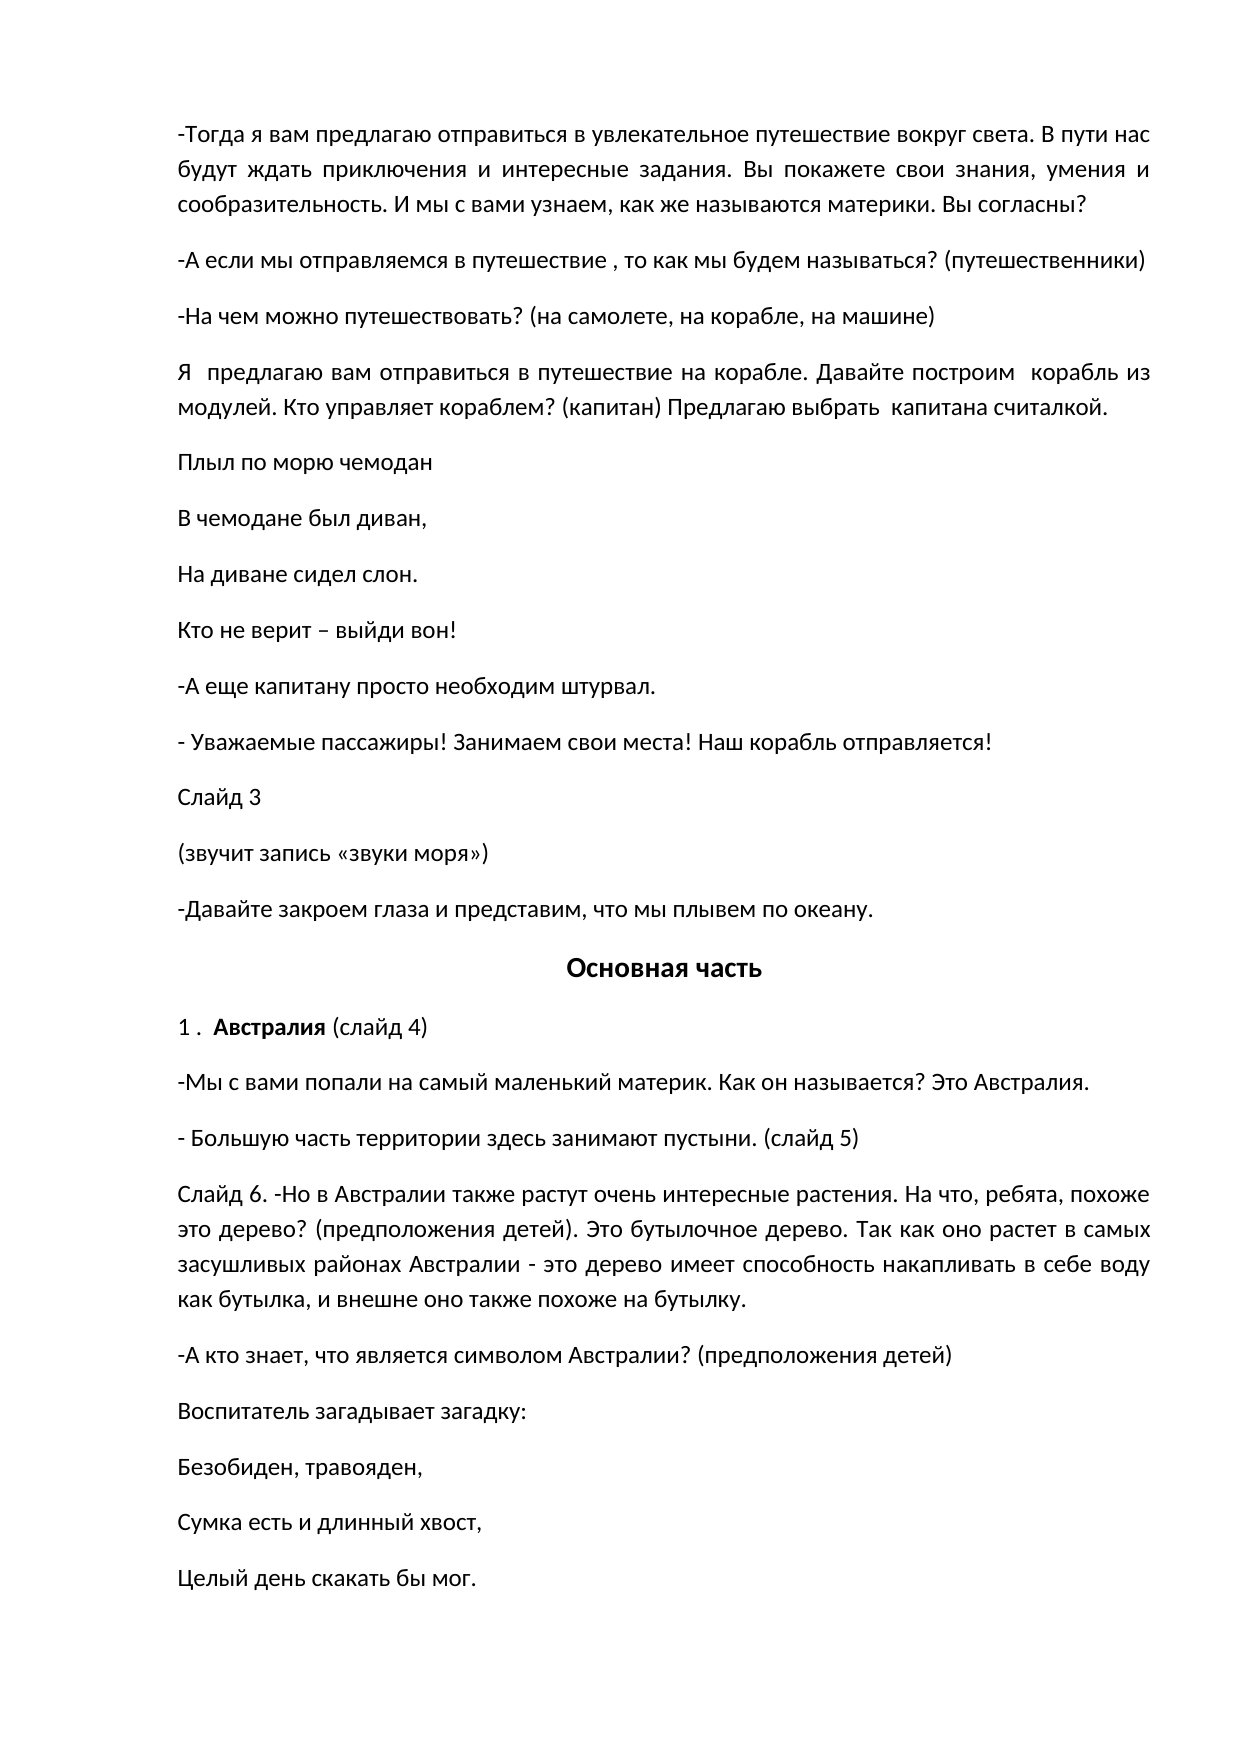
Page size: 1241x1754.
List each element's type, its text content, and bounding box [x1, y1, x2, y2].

text Сумка есть и длинный хвост, [177, 1507, 1152, 1537]
text Слайд 6. -Но в Австралии также растут очень интересные растения. На что, ребята, похоже это дерево? (предположения детей). Это бутылочное дерево. Так как оно растет в самых засушливых районах Австралии - это дерево имеет способность накапливать в себе воду как бутылка, и внешне оно также похоже на бутылку. [177, 1178, 1152, 1314]
text Я предлагаю вам отправиться в путешествие на корабле. Давайте построим корабль из модулей. Кто управляет кораблем? (капитан) Предлагаю выбрать капитана считалкой. [177, 356, 1152, 421]
text На диване сидел слон. [177, 558, 1152, 589]
text - Уважаемые пассажиры! Занимаем свои места! Наш корабль отправляется! [177, 726, 1152, 756]
text -Давайте закроем глаза и представим, что мы плывем по океану. [177, 893, 1152, 924]
text -А кто знает, что является символом Австралии? (предположения детей) [177, 1339, 1152, 1369]
text (звучит запись «звуки моря») [177, 837, 1152, 868]
text В чемодане был диван, [177, 502, 1152, 533]
text Слайд 3 [177, 781, 1152, 812]
text Целый день скакать бы мог. [177, 1562, 1152, 1593]
text -На чем можно путешествовать? (на самолете, на корабле, на машине) [177, 300, 1152, 330]
text 1 . Австралия (слайд 4) [177, 1011, 1152, 1041]
text - Большую часть территории здесь занимают пустыни. (слайд 5) [177, 1122, 1152, 1153]
text Безобиден, травояден, [177, 1451, 1152, 1481]
text Основная часть [177, 949, 1152, 984]
text Кто не верит – выйди вон! [177, 614, 1152, 644]
text -А если мы отправляемся в путешествие , то как мы будем называться? (путешественники) [177, 244, 1152, 274]
text -А еще капитану просто необходим штурвал. [177, 670, 1152, 700]
text Плыл по морю чемодан [177, 446, 1152, 477]
text -Тогда я вам предлагаю отправиться в увлекательное путешествие вокруг света. В пути нас будут ждать приключения и интересные задания. Вы покажете свои знания, умения и сообразительность. И мы с вами узнаем, как же называются материки. Вы согласны? [177, 118, 1152, 219]
text -Мы с вами попали на самый маленький материк. Как он называется? Это Австралия. [177, 1067, 1152, 1097]
text Воспитатель загадывает загадку: [177, 1395, 1152, 1425]
